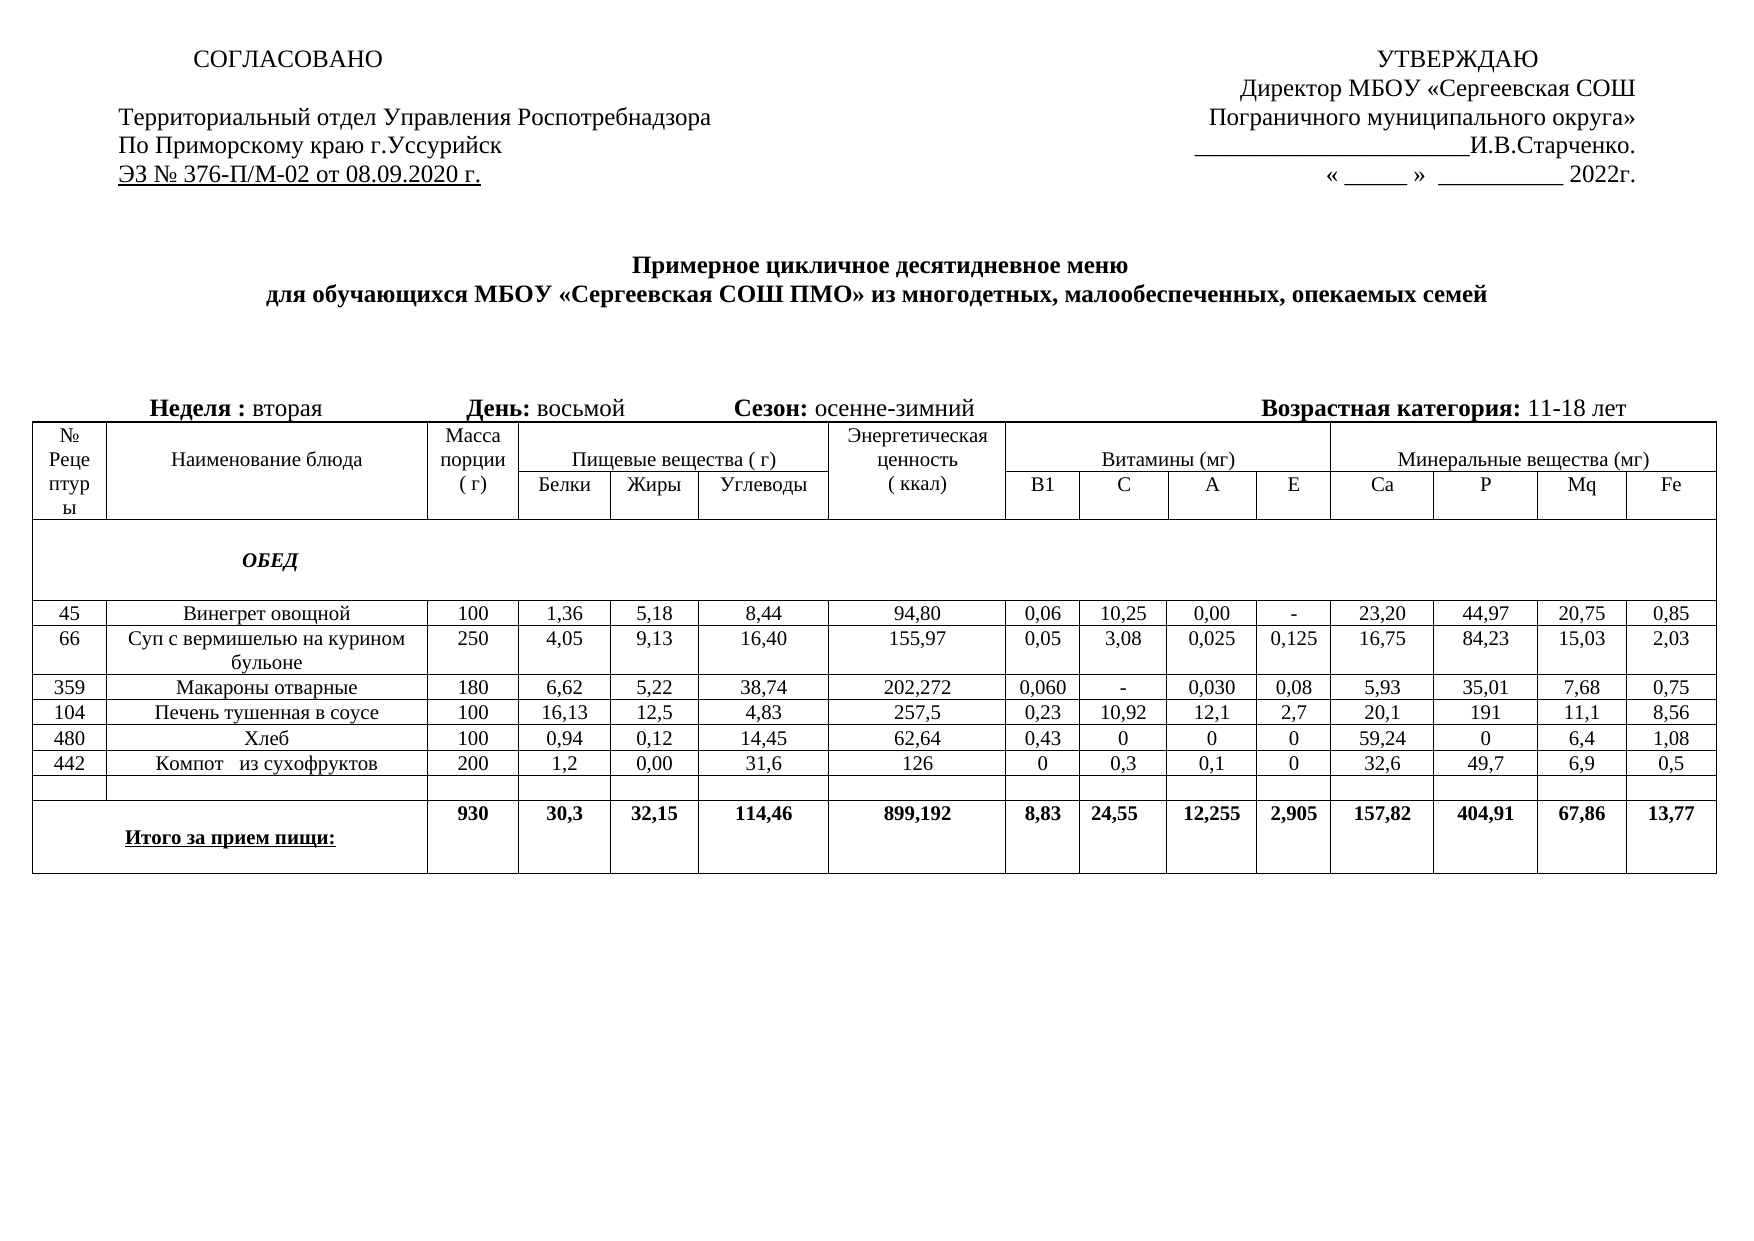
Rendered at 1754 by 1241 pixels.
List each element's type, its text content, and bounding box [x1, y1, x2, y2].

table_cell 1,2 [519, 751, 610, 774]
table_cell 6,4 [1538, 725, 1626, 749]
table_cell 0 [1006, 751, 1079, 774]
table_cell 20,75 [1538, 601, 1626, 625]
table_cell 44,97 [1434, 601, 1537, 625]
table_cell Углеводы [699, 472, 828, 519]
table_cell 480 [33, 725, 106, 749]
table_cell 4,83 [699, 700, 828, 724]
table_header Наименование блюда [107, 423, 427, 519]
table_cell 0 [1257, 751, 1330, 774]
table_cell 0,06 [1006, 601, 1079, 625]
table_cell 30,3 [519, 801, 610, 873]
table_cell E [1257, 472, 1330, 519]
table_cell 3,08 [1080, 626, 1166, 674]
table_cell Белки [519, 472, 610, 519]
table_cell [107, 776, 427, 800]
table_cell 0,75 [1627, 675, 1716, 699]
table_cell 45 [33, 601, 106, 625]
table_cell 0,05 [1006, 626, 1079, 674]
table_cell 5,93 [1331, 675, 1433, 699]
table_cell 104 [33, 700, 106, 724]
text По Приморскому краю г.Уссурийск ______________________И.В.Старченко. [118, 131, 1636, 159]
table_cell 32,6 [1331, 751, 1433, 774]
table_cell Компот из сухофруктов [107, 751, 427, 774]
table_cell [699, 776, 828, 800]
table_cell - [1257, 601, 1330, 625]
table_cell 12,5 [611, 700, 698, 724]
table_cell 5,22 [611, 675, 698, 699]
table_cell 59,24 [1331, 725, 1433, 749]
table_cell 191 [1434, 700, 1537, 724]
table_cell [1167, 776, 1256, 800]
table_cell [428, 776, 518, 800]
table_cell [1080, 776, 1166, 800]
table_cell [33, 776, 106, 800]
table_cell [519, 776, 610, 800]
table_cell [1627, 776, 1716, 800]
table_cell 0,08 [1257, 675, 1330, 699]
table_cell 0,125 [1257, 626, 1330, 674]
table_cell 12,1 [1167, 700, 1256, 724]
table_cell Fe [1627, 472, 1716, 519]
table_cell 180 [428, 675, 518, 699]
table_cell 0 [1257, 725, 1330, 749]
table_cell 5,18 [611, 601, 698, 625]
table_cell 9,13 [611, 626, 698, 674]
table_cell 31,6 [699, 751, 828, 774]
table_cell 13,77 [1627, 801, 1716, 873]
table_cell - [1080, 675, 1166, 699]
table_cell 0,3 [1080, 751, 1166, 774]
table_cell 20,1 [1331, 700, 1433, 724]
table_cell ОБЕД [33, 520, 1716, 600]
table_cell [611, 776, 698, 800]
table_cell 126 [829, 751, 1005, 774]
table_cell 35,01 [1434, 675, 1537, 699]
table_cell 0 [1167, 725, 1256, 749]
table_cell Итого за прием пищи: [33, 801, 427, 873]
table_cell 442 [33, 751, 106, 774]
table_cell 67,86 [1538, 801, 1626, 873]
table_cell 4,05 [519, 626, 610, 674]
table_cell 16,40 [699, 626, 828, 674]
table_cell 2,905 [1257, 801, 1330, 873]
table_cell [829, 776, 1005, 800]
table_cell Mq [1538, 472, 1626, 519]
table_cell 66 [33, 626, 106, 674]
table_cell 155,97 [829, 626, 1005, 674]
table_cell 38,74 [699, 675, 828, 699]
table_cell 12,255 [1167, 801, 1256, 873]
table_cell 404,91 [1434, 801, 1537, 873]
text СОГЛАСОВАНО УТВЕРЖДАЮ [118, 44, 1636, 73]
table_cell P [1434, 472, 1537, 519]
table_cell 32,15 [611, 801, 698, 873]
table_cell 8,56 [1627, 700, 1716, 724]
text Примерное цикличное десятидневное меню [118, 250, 1636, 279]
table_cell Хлеб [107, 725, 427, 749]
table_cell 0,030 [1167, 675, 1256, 699]
table_cell 202,272 [829, 675, 1005, 699]
table_cell 2,03 [1627, 626, 1716, 674]
table_cell 930 [428, 801, 518, 873]
table_cell Макароны отварные [107, 675, 427, 699]
table_header Энергетическая ценность ( ккал) [829, 423, 1005, 519]
table_cell [1434, 776, 1537, 800]
table_cell 114,46 [699, 801, 828, 873]
table_cell 0,025 [1167, 626, 1256, 674]
table_cell Жиры [611, 472, 698, 519]
text Неделя : вторая День: восьмой Сезон: осенне-зимний Возрастная категория: 11-18 лет [118, 393, 1636, 421]
table_cell 62,64 [829, 725, 1005, 749]
table_header Пищевые вещества ( г) [519, 423, 828, 471]
table_cell [1006, 776, 1079, 800]
table_cell 8,83 [1006, 801, 1079, 873]
table_cell 24,55 [1080, 801, 1166, 873]
table_cell 0 [1434, 725, 1537, 749]
table_cell 0,85 [1627, 601, 1716, 625]
table_cell Винегрет овощной [107, 601, 427, 625]
table_cell Печень тушенная в соусе [107, 700, 427, 724]
table_cell 157,82 [1331, 801, 1433, 873]
text ЭЗ № 376-П/М-02 от 08.09.2020 г. « _____ » __________ 2022г. [118, 159, 1636, 188]
table_cell 257,5 [829, 700, 1005, 724]
table_cell 6,9 [1538, 751, 1626, 774]
table_cell Ca [1331, 472, 1433, 519]
text Директор МБОУ «Сергеевская СОШ [118, 73, 1636, 102]
table_header № Рецептуры [33, 423, 106, 519]
table_cell 0,00 [1167, 601, 1256, 625]
table_cell B1 [1006, 472, 1079, 519]
table_cell 0,12 [611, 725, 698, 749]
table_cell 84,23 [1434, 626, 1537, 674]
table_cell 10,25 [1080, 601, 1166, 625]
table_cell 0,060 [1006, 675, 1079, 699]
table_cell 0,43 [1006, 725, 1079, 749]
table_cell 10,92 [1080, 700, 1166, 724]
table_cell 8,44 [699, 601, 828, 625]
table_cell 2,7 [1257, 700, 1330, 724]
table_cell 200 [428, 751, 518, 774]
table_cell 100 [428, 601, 518, 625]
table_cell 0,5 [1627, 751, 1716, 774]
table_cell 11,1 [1538, 700, 1626, 724]
table_cell 16,13 [519, 700, 610, 724]
table_cell 0 [1080, 725, 1166, 749]
table_cell 7,68 [1538, 675, 1626, 699]
table_cell A [1169, 472, 1256, 519]
table_cell 6,62 [519, 675, 610, 699]
table_cell [1538, 776, 1626, 800]
table_cell 94,80 [829, 601, 1005, 625]
table_cell 15,03 [1538, 626, 1626, 674]
table_cell 23,20 [1331, 601, 1433, 625]
table_cell 16,75 [1331, 626, 1433, 674]
table_cell C [1080, 472, 1168, 519]
table_cell 100 [428, 700, 518, 724]
table_cell 899,192 [829, 801, 1005, 873]
table_cell 359 [33, 675, 106, 699]
table_cell [1257, 776, 1330, 800]
table_cell [1331, 776, 1433, 800]
table_cell 1,36 [519, 601, 610, 625]
table_cell 49,7 [1434, 751, 1537, 774]
table_cell 0,94 [519, 725, 610, 749]
table_header Витамины (мг) [1006, 423, 1330, 471]
table_cell 1,08 [1627, 725, 1716, 749]
text для обучающихся МБОУ «Сергеевская СОШ ПМО» из многодетных, малообеспеченных, опекаемых семей [118, 279, 1636, 308]
table_cell 0,1 [1167, 751, 1256, 774]
table_cell 0,23 [1006, 700, 1079, 724]
table_header Масса порции ( г) [428, 423, 518, 519]
table_cell 250 [428, 626, 518, 674]
table_cell Суп с вермишелью на курином бульоне [107, 626, 427, 674]
text Территориальный отдел Управления Роспотребнадзора Пограничного муниципального округа» [118, 102, 1636, 131]
table_cell 14,45 [699, 725, 828, 749]
table_cell 0,00 [611, 751, 698, 774]
table_cell 100 [428, 725, 518, 749]
table_header Минеральные вещества (мг) [1331, 423, 1716, 471]
